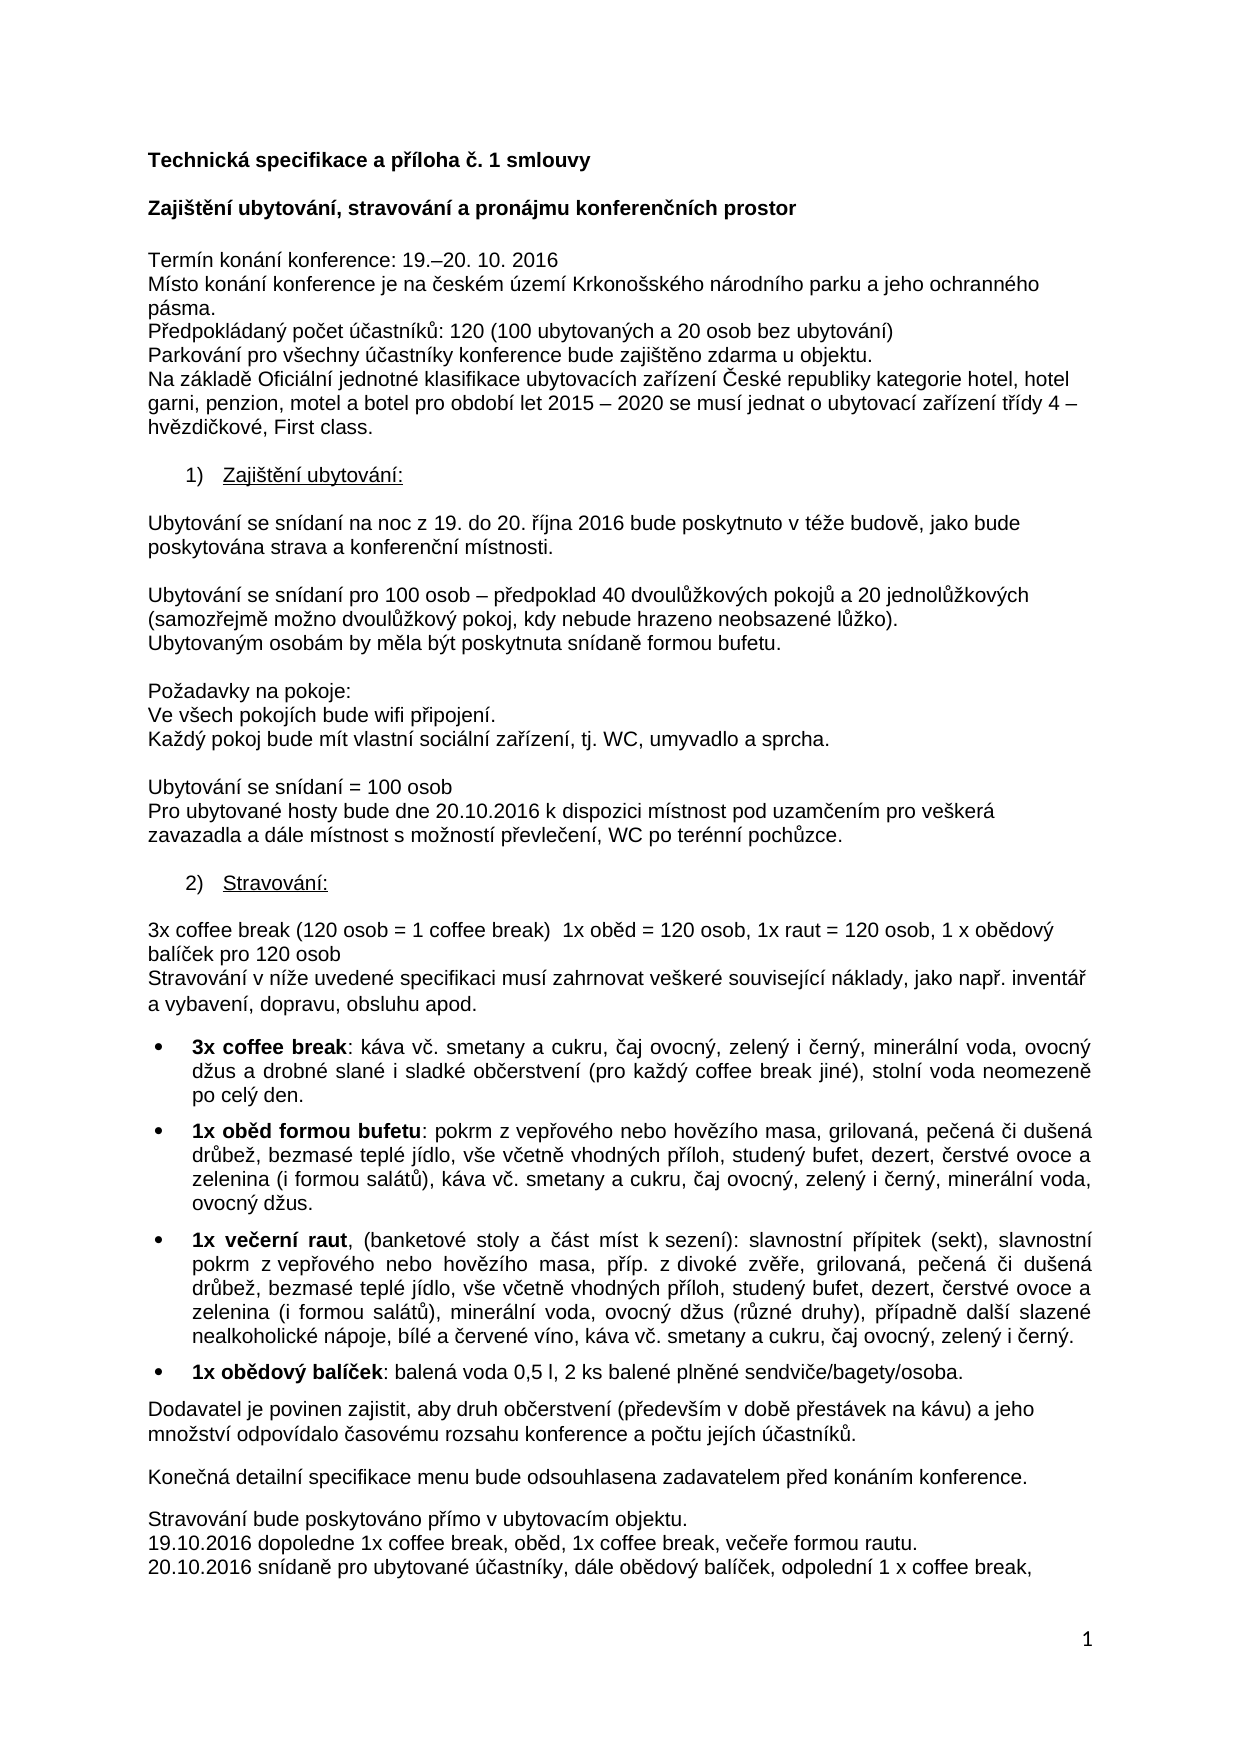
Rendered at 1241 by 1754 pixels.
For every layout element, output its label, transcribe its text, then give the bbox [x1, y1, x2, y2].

text Předpokládaný počet účastníků: 120 (100 ubytovaných a 20 osob bez ubytování) [148, 319, 1093, 343]
text Každý pokoj bude mít vlastní sociální zařízení, tj. WC, umyvadlo a sprcha. [148, 727, 1093, 751]
text Zajištění ubytování, stravování a pronájmu konferenčních prostor [148, 196, 1093, 219]
text 19.10.2016 dopoledne 1x coffee break, oběd, 1x coffee break, večeře formou rautu. [148, 1531, 1093, 1555]
list Zajištění ubytování: [185, 463, 1093, 487]
text Dodavatel je povinen zajistit, aby druh občerstvení (především v době přestávek na kávu) a jeho množství odpovídalo časovému rozsahu konference a počtu jejích účastníků. [148, 1396, 1093, 1446]
text Pro ubytované hosty bude dne 20.10.2016 k dispozici místnost pod uzamčením pro veškerá zavazadla a dále místnost s možností převlečení, WC po terénní pochůzce. [148, 798, 1093, 846]
text Stravování bude poskytováno přímo v ubytovacím objektu. [148, 1507, 1093, 1531]
text Ubytování se snídaní = 100 osob [148, 774, 1093, 798]
text Místo konání konference je na českém území Krkonošského národního parku a jeho ochranného pásma. [148, 271, 1093, 319]
list Stravování: [185, 870, 1093, 894]
text Ve všech pokojích bude wifi připojení. [148, 703, 1093, 727]
text Technická specifikace a příloha č. 1 smlouvy [148, 148, 1093, 172]
list 1x oběd formou bufetu: pokrm z vepřového nebo hovězího masa, grilovaná, pečená či dušená drůbež, bezmasé teplé jídlo, vše včetně vhodných příloh, studený bufet, dezert, čerstvé ovoce a zelenina (i formou salátů), káva vč. smetany a cukru, čaj ovocný, zelený i černý, minerální voda, ovocný džus. [155, 1119, 1093, 1215]
text Na základě Oficiální jednotné klasifikace ubytovacích zařízení České republiky kategorie hotel, hotel garni, penzion, motel a botel pro období let 2015 – 2020 se musí jednat o ubytovací zařízení třídy 4 – hvězdičkové, First class. [148, 367, 1093, 439]
list 1x obědový balíček: balená voda 0,5 l, 2 ks balené plněné sendviče/bagety/osoba. [155, 1360, 1093, 1384]
text 3x coffee break (120 osob = 1 coffee break) 1x oběd = 120 osob, 1x raut = 120 osob, 1 x obědový balíček pro 120 osob [148, 918, 1093, 966]
text Konečná detailní specifikace menu bude odsouhlasena zadavatelem před konáním konference. [148, 1465, 1093, 1489]
text Ubytování se snídaní na noc z 19. do 20. října 2016 bude poskytnuto v téže budově, jako bude poskytována strava a konferenční místnosti. [148, 511, 1093, 559]
list 3x coffee break: káva vč. smetany a cukru, čaj ovocný, zelený i černý, minerální voda, ovocný džus a drobné slané i sladké občerstvení (pro každý coffee break jiné), stolní voda neomezeně po celý den. [155, 1034, 1093, 1107]
text Parkování pro všechny účastníky konference bude zajištěno zdarma u objektu. [148, 343, 1093, 367]
text Požadavky na pokoje: [148, 679, 1093, 703]
text Stravování v níže uvedené specifikaci musí zahrnovat veškeré související náklady, jako např. inventář a vybavení, dopravu, obsluhu apod. [148, 966, 1093, 1016]
text Ubytování se snídaní pro 100 osob – předpoklad 40 dvoulůžkových pokojů a 20 jednolůžkových (samozřejmě možno dvoulůžkový pokoj, kdy nebude hrazeno neobsazené lůžko). [148, 583, 1093, 631]
list 1x večerní raut, (banketové stoly a část míst k sezení): slavnostní přípitek (sekt), slavnostní pokrm z vepřového nebo hovězího masa, příp. z divoké zvěře, grilovaná, pečená či dušená drůbež, bezmasé teplé jídlo, vše včetně vhodných příloh, studený bufet, dezert, čerstvé ovoce a zelenina (i formou salátů), minerální voda, ovocný džus (různé druhy), případně další slazené nealkoholické nápoje, bílé a červené víno, káva vč. smetany a cukru, čaj ovocný, zelený i černý. [155, 1227, 1093, 1347]
text Termín konání konference: 19.–20. 10. 2016 [148, 247, 1093, 271]
text Ubytovaným osobám by měla být poskytnuta snídaně formou bufetu. [148, 631, 1093, 655]
text 20.10.2016 snídaně pro ubytované účastníky, dále obědový balíček, odpolední 1 x coffee break, [148, 1555, 1093, 1579]
